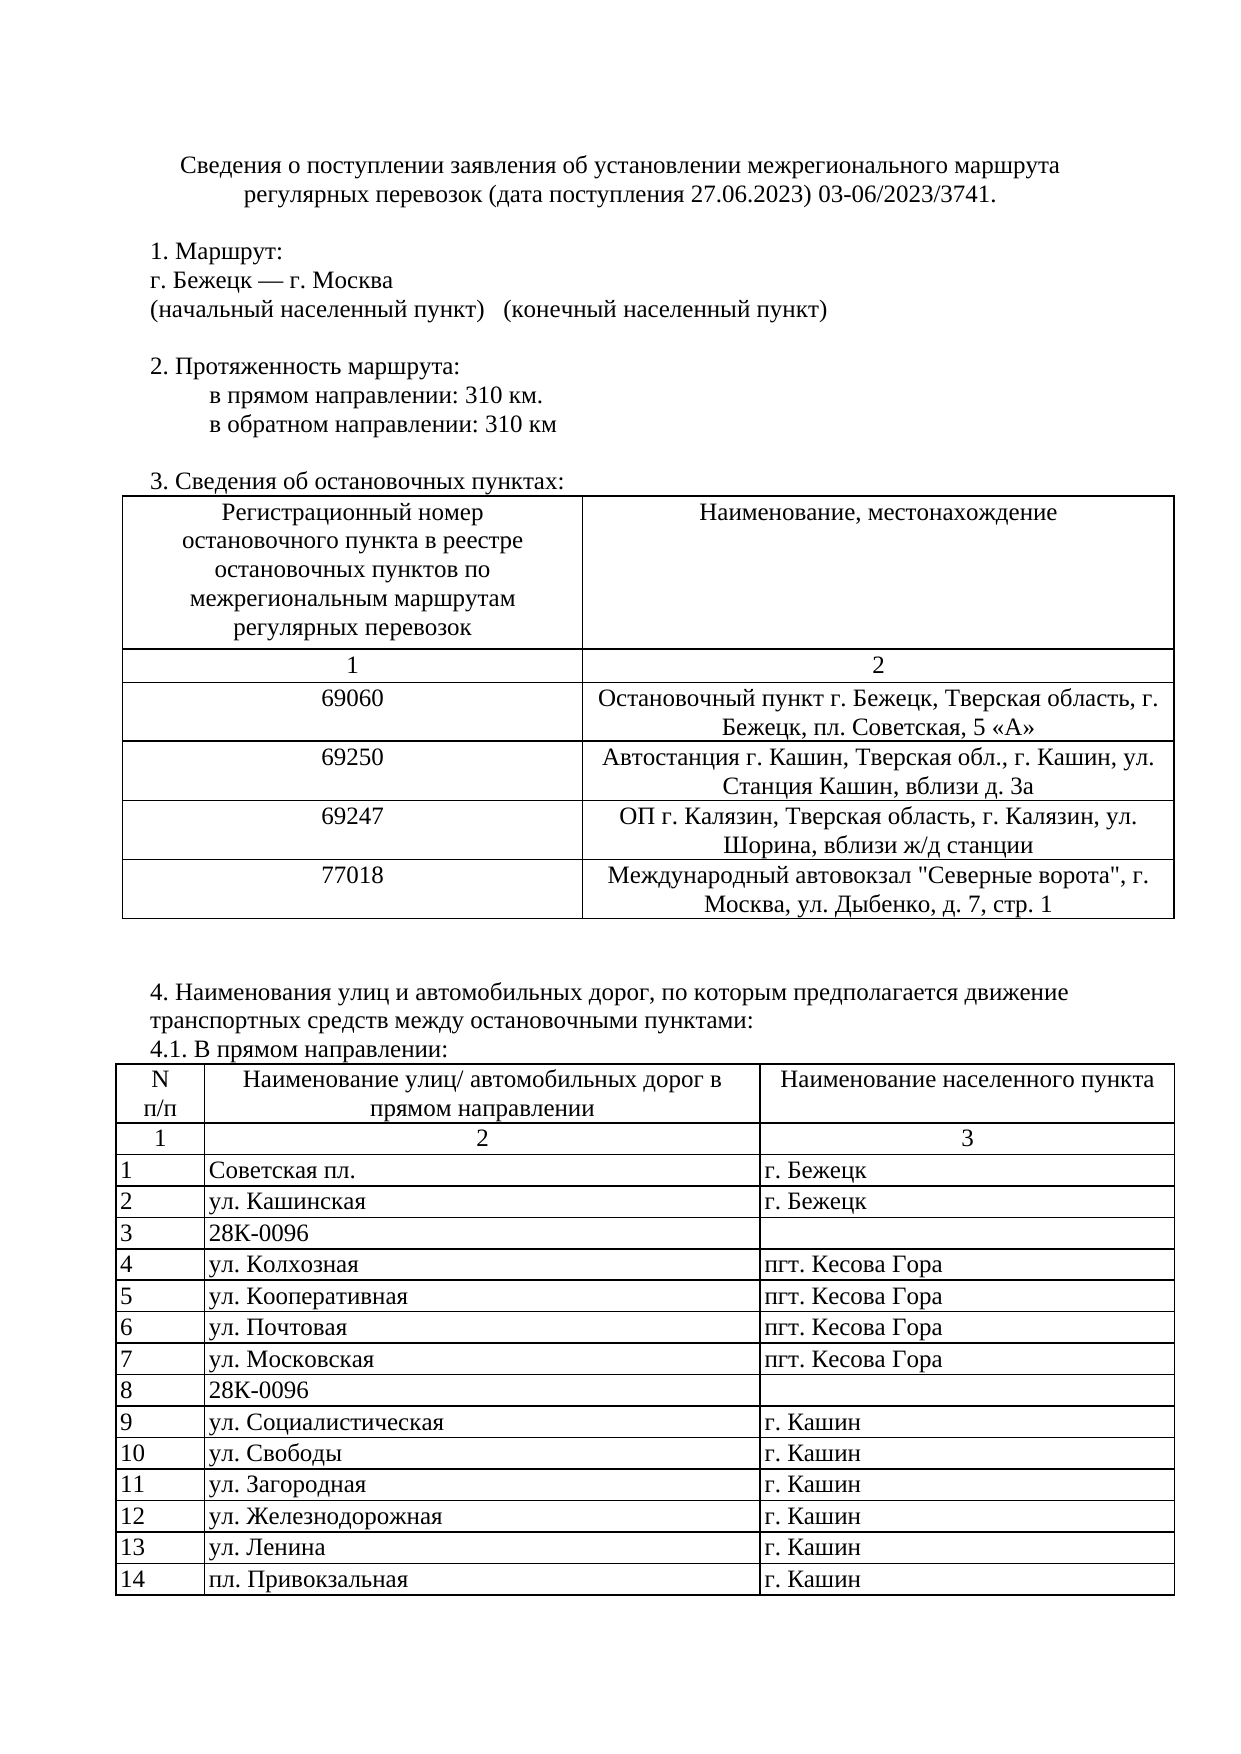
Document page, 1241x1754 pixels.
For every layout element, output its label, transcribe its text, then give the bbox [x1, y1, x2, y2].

table_cell Остановочный пункт г. Бежецк, Тверская область, г. Бежецк, пл. Советская, 5 «А» [583, 683, 1173, 740]
table_cell 28К-0096 [205, 1375, 759, 1405]
table_cell 69060 [123, 683, 582, 740]
table_cell 3 [761, 1124, 1174, 1153]
table_cell г. Кашин [761, 1564, 1174, 1594]
table_cell [761, 1218, 1174, 1248]
table_cell 2 [583, 650, 1173, 681]
table_cell 4 [117, 1250, 204, 1279]
table_header Наименование населенного пункта [761, 1065, 1174, 1122]
table_header Наименование, местонахождение [583, 497, 1173, 648]
table_cell пгт. Кесова Гора [761, 1281, 1174, 1311]
table_cell 8 [117, 1375, 204, 1405]
table_cell пгт. Кесова Гора [761, 1250, 1174, 1279]
text г. Бежецк — г. Москва [150, 265, 1090, 294]
text 1. Маршрут: [150, 236, 1090, 265]
table_cell 10 [117, 1438, 204, 1468]
table_cell 12 [117, 1501, 204, 1531]
table_cell 7 [117, 1344, 204, 1374]
table_cell г. Кашин [761, 1533, 1174, 1562]
table_cell г. Кашин [761, 1407, 1174, 1437]
table_cell ул. Свободы [205, 1438, 759, 1468]
table_cell 69250 [123, 742, 582, 799]
table_cell [761, 1375, 1174, 1405]
table_header N п/п [117, 1065, 204, 1122]
table_cell г. Кашин [761, 1501, 1174, 1531]
text 3. Сведения об остановочных пунктах: [150, 466, 1090, 495]
table_cell 69247 [123, 801, 582, 858]
table_cell Международный автовокзал "Северные ворота", г. Москва, ул. Дыбенко, д. 7, стр. 1 [583, 860, 1173, 918]
text 4. Наименования улиц и автомобильных дорог, по которым предполагается движение транспортных средств между остановочными пунктами: [150, 977, 1090, 1034]
text (начальный населенный пункт) (конечный населенный пункт) [150, 294, 1090, 322]
table_cell Советская пл. [205, 1155, 759, 1185]
table_cell 9 [117, 1407, 204, 1437]
table_cell Автостанция г. Кашин, Тверская обл., г. Кашин, ул. Станция Кашин, вблизи д. 3а [583, 742, 1173, 799]
table_cell ул. Железнодорожная [205, 1501, 759, 1531]
table_cell ул. Кооперативная [205, 1281, 759, 1311]
table_cell 5 [117, 1281, 204, 1311]
table_cell ул. Кашинская [205, 1187, 759, 1216]
table_cell ул. Почтовая [205, 1312, 759, 1342]
table_cell ОП г. Калязин, Тверская область, г. Калязин, ул. Шорина, вблизи ж/д станции [583, 801, 1173, 858]
table_cell г. Бежецк [761, 1187, 1174, 1216]
table_cell 2 [205, 1124, 759, 1153]
table_cell 1 [117, 1124, 204, 1153]
text 4.1. В прямом направлении: [150, 1034, 1090, 1063]
table_cell 11 [117, 1470, 204, 1499]
table_cell пгт. Кесова Гора [761, 1312, 1174, 1342]
table_cell 3 [117, 1218, 204, 1248]
table_cell 1 [117, 1155, 204, 1185]
table_cell 1 [123, 650, 582, 681]
table_cell ул. Загородная [205, 1470, 759, 1499]
table_cell 28К-0096 [205, 1218, 759, 1248]
table_header Наименование улиц/ автомобильных дорог в прямом направлении [205, 1065, 759, 1122]
table_cell ул. Колхозная [205, 1250, 759, 1279]
table_cell 14 [117, 1564, 204, 1594]
text в прямом направлении: 310 км. [150, 380, 1090, 409]
table_cell пл. Привокзальная [205, 1564, 759, 1594]
table_cell г. Кашин [761, 1438, 1174, 1468]
table_cell 13 [117, 1533, 204, 1562]
text Сведения о поступлении заявления об установлении межрегионального маршрута регулярных перевозок (дата поступления 27.06.2023) 03-06/2023/3741. [150, 150, 1090, 207]
table_cell г. Кашин [761, 1470, 1174, 1499]
table_cell 2 [117, 1187, 204, 1216]
text 2. Протяженность маршрута: [150, 351, 1090, 380]
table_header Регистрационный номер остановочного пункта в реестре остановочных пунктов по межрегиональным маршрутам регулярных перевозок [123, 497, 582, 648]
table_cell г. Бежецк [761, 1155, 1174, 1185]
table_cell ул. Ленина [205, 1533, 759, 1562]
table_cell пгт. Кесова Гора [761, 1344, 1174, 1374]
table_cell ул. Социалистическая [205, 1407, 759, 1437]
table_cell ул. Московская [205, 1344, 759, 1374]
text в обратном направлении: 310 км [150, 409, 1090, 437]
table_cell 77018 [123, 860, 582, 918]
table_cell 6 [117, 1312, 204, 1342]
